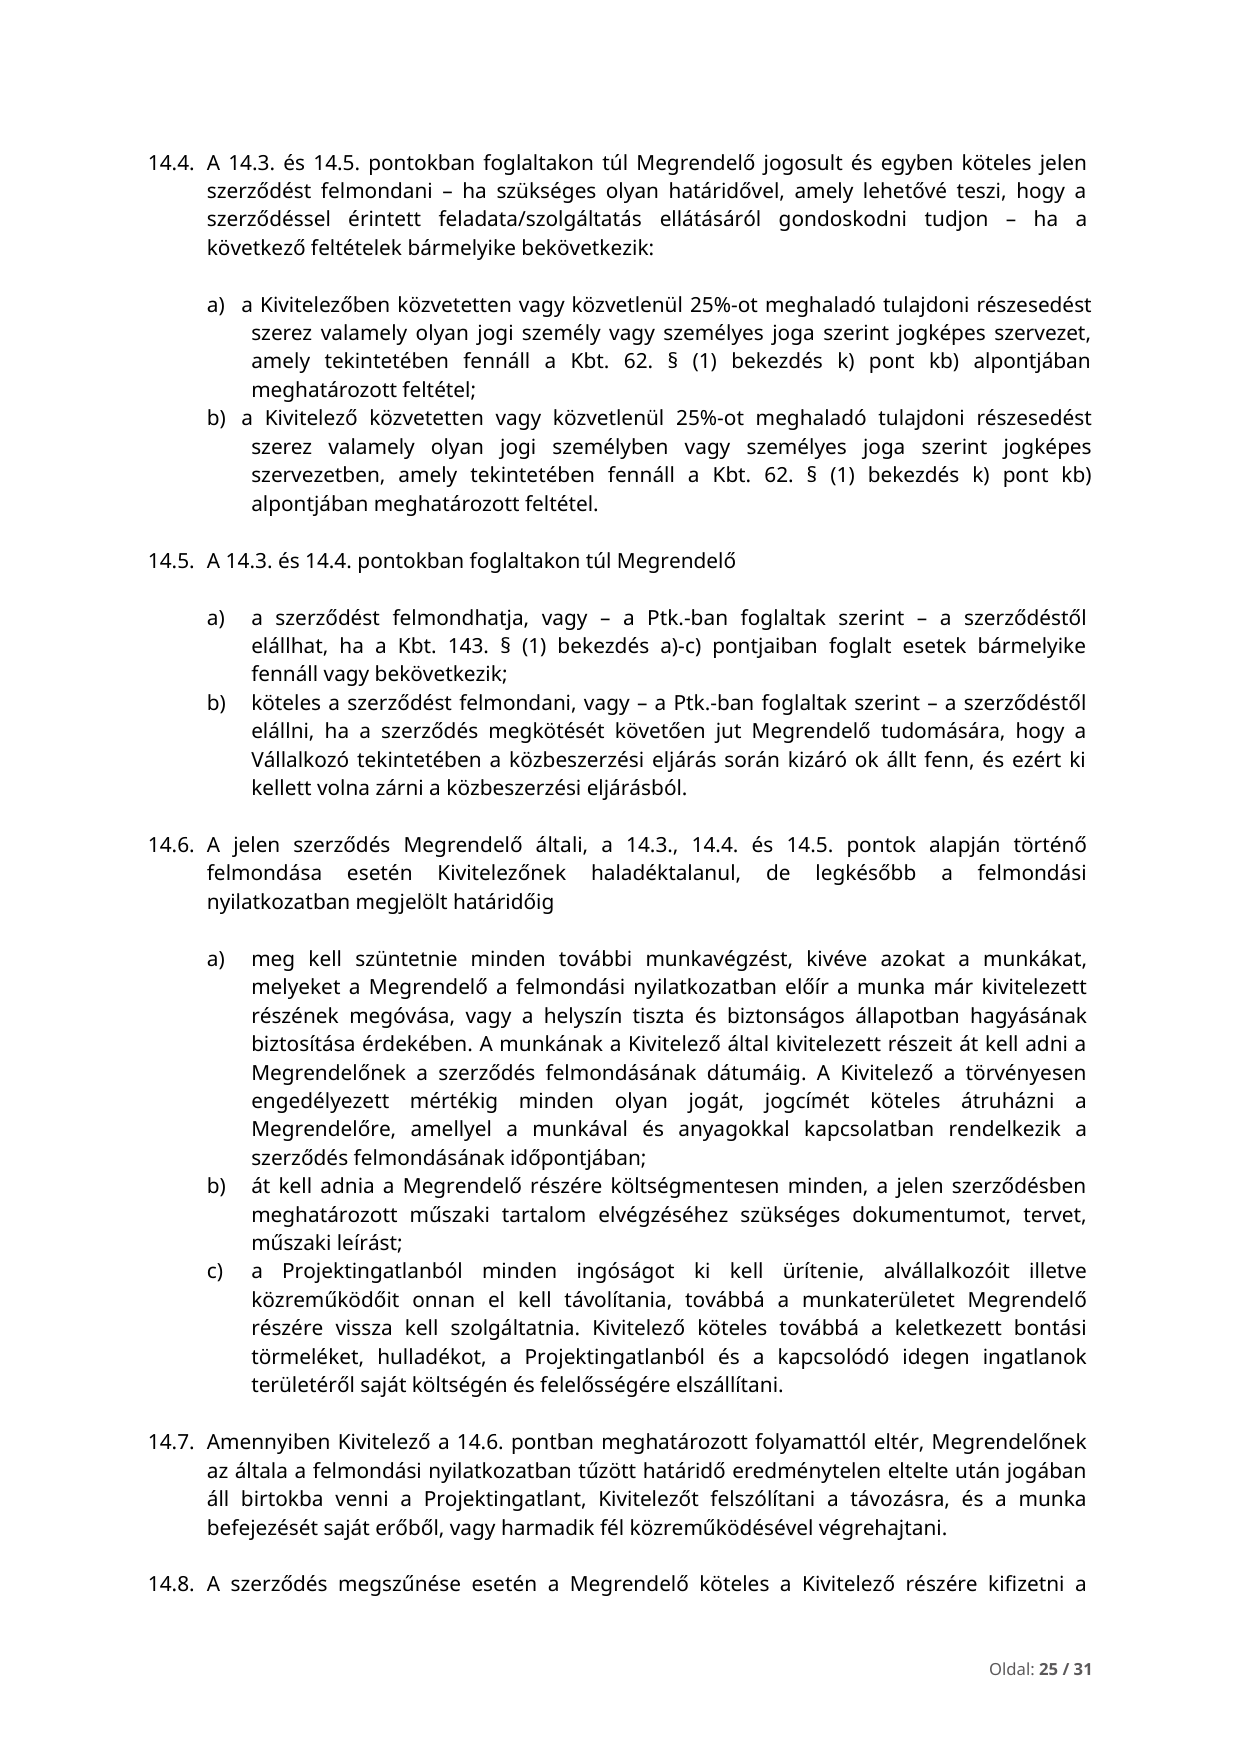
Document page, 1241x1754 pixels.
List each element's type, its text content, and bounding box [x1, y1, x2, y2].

list köteles a szerződést felmondani, vagy – a Ptk.-ban foglaltak szerint – a szerződéstől elállni, ha a szerződés megkötését követően jut Megrendelő tudomására, hogy a Vállalkozó tekintetében a közbeszerzési eljárás során kizáró ok állt fenn, és ezért ki kellett volna zárni a közbeszerzési eljárásból. [207, 688, 1088, 802]
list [148, 1569, 1088, 1598]
list A 14.3. és 14.4. pontokban foglaltakon túl Megrendelő [148, 546, 1088, 574]
list A 14.3. és 14.5. pontokban foglaltakon túl Megrendelő jogosult és egyben köteles jelen szerződést felmondani – ha szükséges olyan határidővel, amely lehetővé teszi, hogy a szerződéssel érintett feladata/szolgáltatás ellátásáról gondoskodni tudjon – ha a következő feltételek bármelyike bekövetkezik: [148, 148, 1088, 261]
list Amennyiben Kivitelező a 14.6. pontban meghatározott folyamattól eltér, Megrendelőnek az általa a felmondási nyilatkozatban tűzött határidő eredménytelen eltelte után jogában áll birtokba venni a Projektingatlant, Kivitelezőt felszólítani a távozásra, és a munka befejezését saját erőből, vagy harmadik fél közreműködésével végrehajtani. [148, 1427, 1088, 1541]
list meg kell szüntetnie minden további munkavégzést, kivéve azokat a munkákat, melyeket a Megrendelő a felmondási nyilatkozatban előír a munka már kivitelezett részének megóvása, vagy a helyszín tiszta és biztonságos állapotban hagyásának biztosítása érdekében. A munkának a Kivitelező által kivitelezett részeit át kell adni a Megrendelőnek a szerződés felmondásának dátumáig. A Kivitelező a törvényesen engedélyezett mértékig minden olyan jogát, jogcímét köteles átruházni a Megrendelőre, amellyel a munkával és anyagokkal kapcsolatban rendelkezik a szerződés felmondásának időpontjában; [207, 944, 1088, 1171]
list a szerződést felmondhatja, vagy – a Ptk.-ban foglaltak szerint – a szerződéstől elállhat, ha a Kbt. 143. § (1) bekezdés a)-c) pontjaiban foglalt esetek bármelyike fennáll vagy bekövetkezik; [207, 603, 1088, 688]
list a Kivitelező közvetetten vagy közvetlenül 25%-ot meghaladó tulajdoni részesedést szerez valamely olyan jogi személyben vagy személyes joga szerint jogképes szervezetben, amely tekintetében fennáll a Kbt. 62. § (1) bekezdés k) pont kb) alpontjában meghatározott feltétel. [207, 403, 1093, 517]
list át kell adnia a Megrendelő részére költségmentesen minden, a jelen szerződésben meghatározott műszaki tartalom elvégzéséhez szükséges dokumentumot, tervet, műszaki leírást; [207, 1171, 1088, 1257]
list A jelen szerződés Megrendelő általi, a 14.3., 14.4. és 14.5. pontok alapján történő felmondása esetén Kivitelezőnek haladéktalanul, de legkésőbb a felmondási nyilatkozatban megjelölt határidőig [148, 830, 1088, 915]
list a Kivitelezőben közvetetten vagy közvetlenül 25%-ot meghaladó tulajdoni részesedést szerez valamely olyan jogi személy vagy személyes joga szerint jogképes szervezet, amely tekintetében fennáll a Kbt. 62. § (1) bekezdés k) pont kb) alpontjában meghatározott feltétel; [207, 290, 1093, 403]
list a Projektingatlanból minden ingóságot ki kell ürítenie, alvállalkozóit illetve közreműködőit onnan el kell távolítania, továbbá a munkaterületet Megrendelő részére vissza kell szolgáltatnia. Kivitelező köteles továbbá a keletkezett bontási törmeléket, hulladékot, a Projektingatlanból és a kapcsolódó idegen ingatlanok területéről saját költségén és felelősségére elszállítani. [207, 1257, 1088, 1399]
